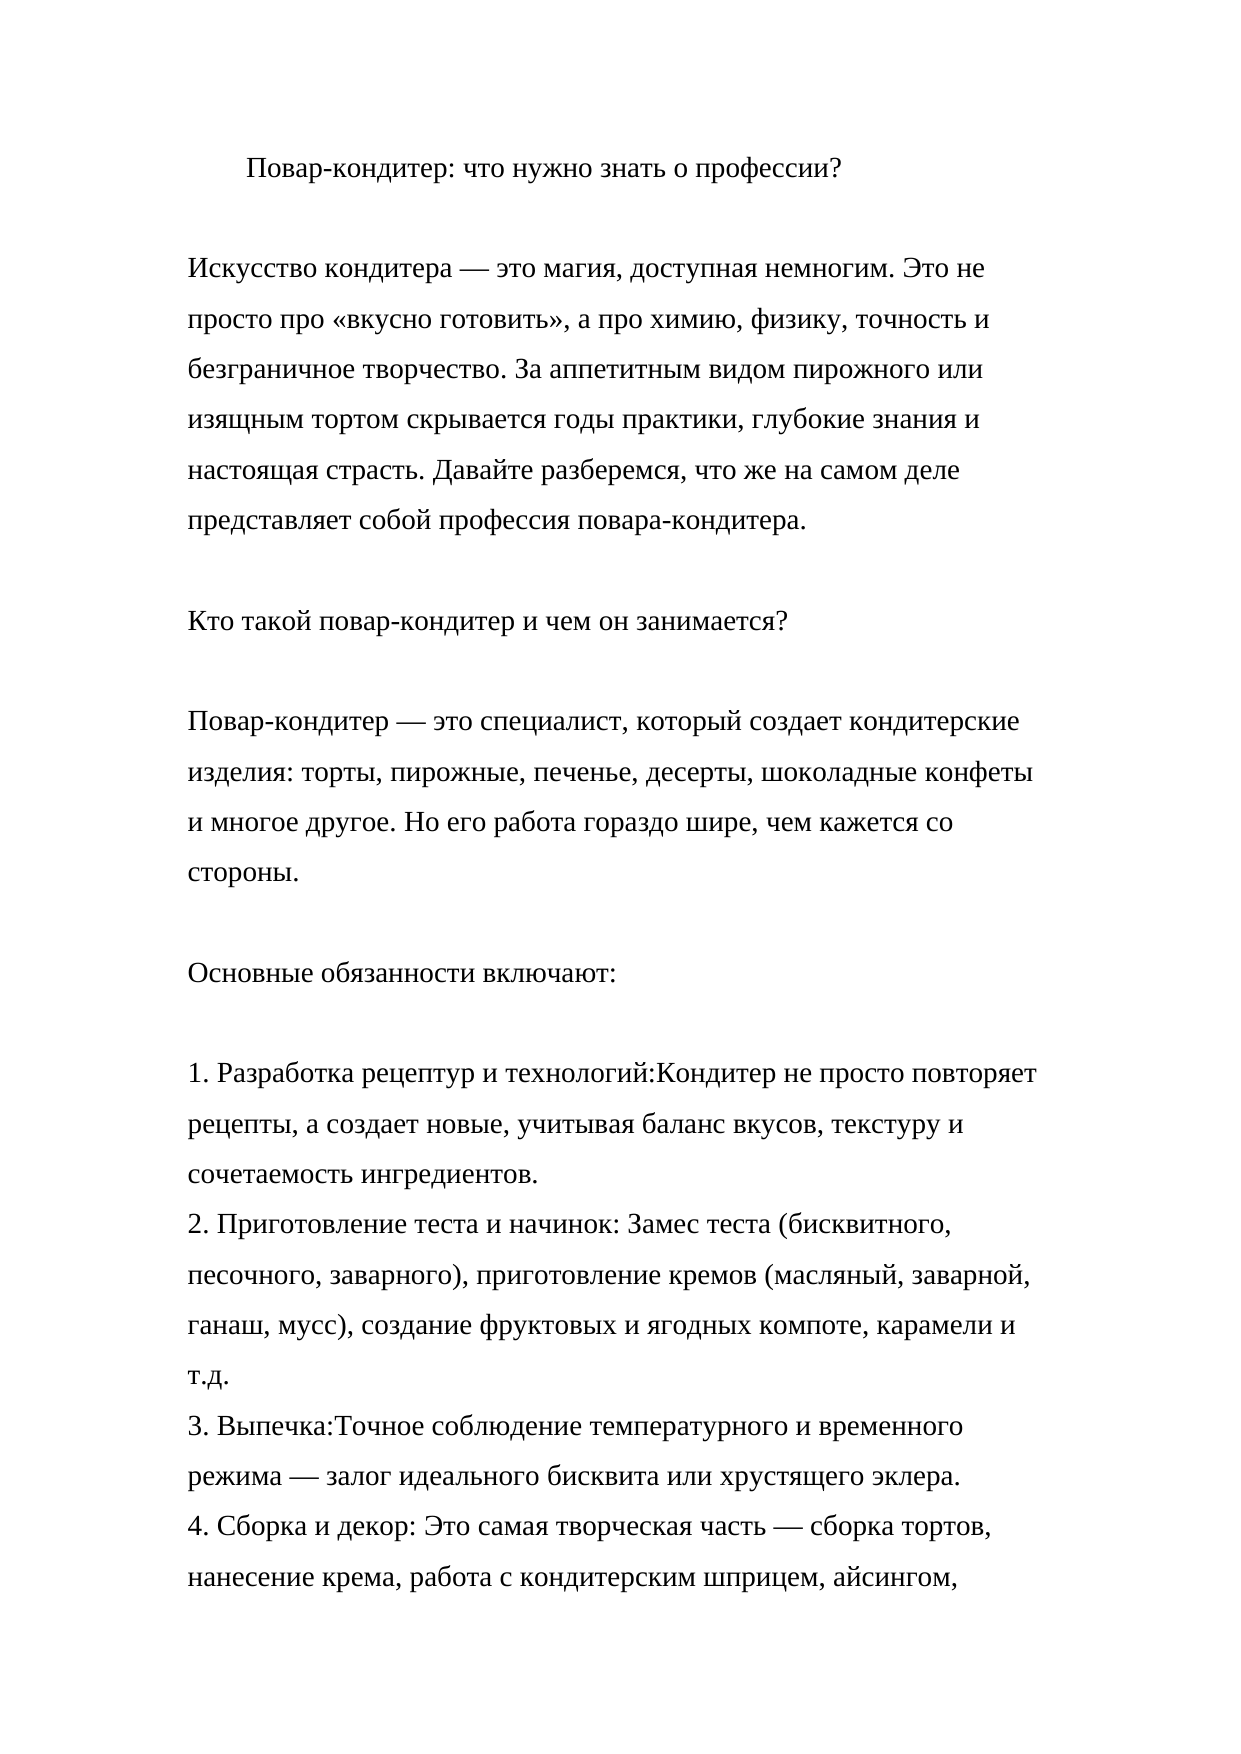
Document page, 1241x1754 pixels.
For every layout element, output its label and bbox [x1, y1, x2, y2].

text [187, 150, 1053, 1592]
